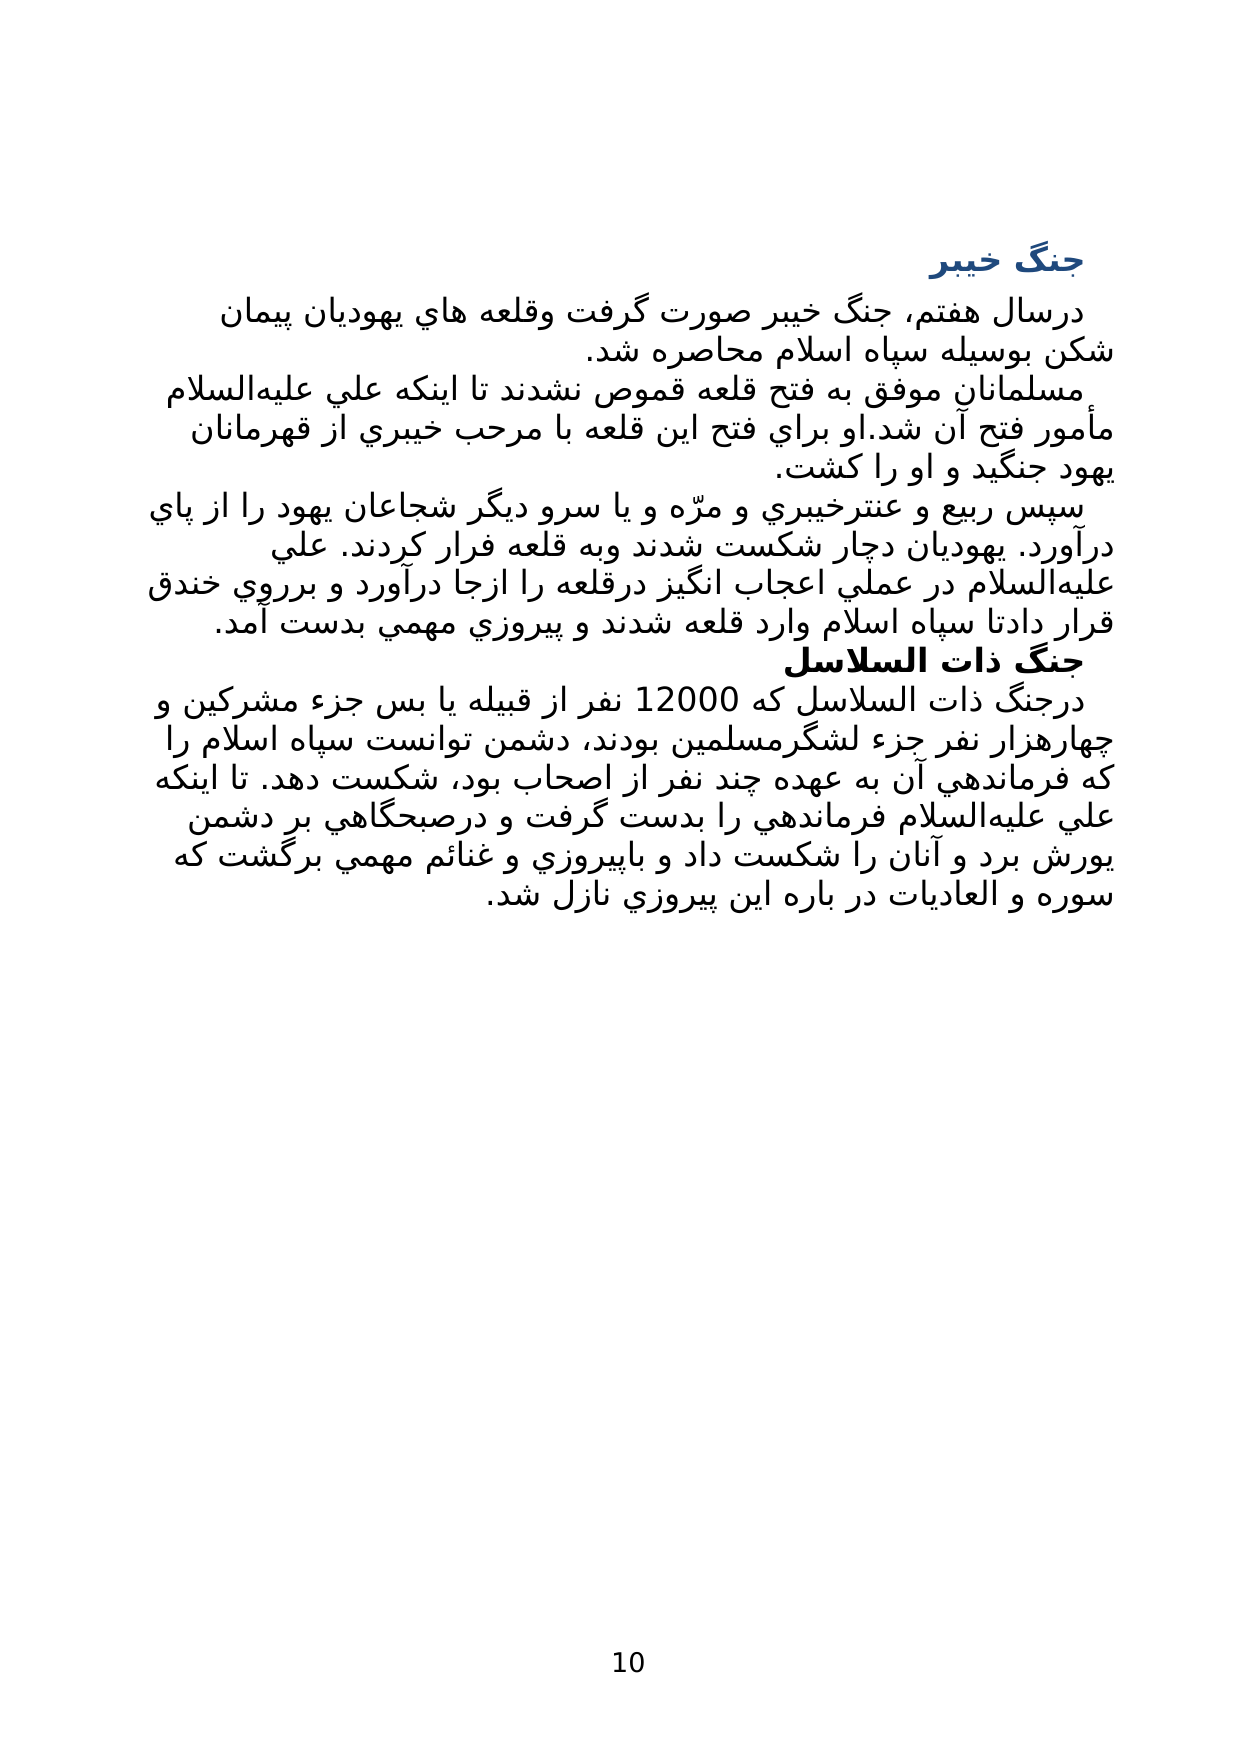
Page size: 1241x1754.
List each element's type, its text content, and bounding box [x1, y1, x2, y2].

text درسال هفتم، جنگ خيبر صورت گرفت وقلعه هاي يهوديان پيمان شكن بوسيله سپاه اسلام محاصره شد. [141, 292, 1116, 369]
text سپس ربيع و عنترخيبري و مرّه و يا سرو ديگر شجاعان يهود را از پاي درآورد. يهوديان دچار شكست شدند وبه قلعه فرار كردند. علي عليه‌السلام در عملي اعجاب انگيز درقلعه را ازجا درآورد و برروي خندق قرار دادتا سپاه اسلام وارد قلعه شدند و پيروزي مهمي بدست آمد. [141, 486, 1116, 642]
text مسلمانان موفق به فتح قلعه قموص نشدند تا اينكه علي عليه‌السلام مأمور فتح آن شد.او براي فتح اين قلعه با مرحب خيبري از قهرمانان يهود جنگيد و او را كشت. [141, 369, 1116, 486]
text درجنگ ذات السلاسل كه 12000 نفر از قبيله يا بس جزء مشركين و چهارهزار نفر جزء لشگرمسلمين بودند، دشمن توانست سپاه اسلام را كه فرماندهي آن به عهده چند نفر از اصحاب بود، شكست دهد. تا اينكه علي عليه‌السلام فرماندهي را بدست گرفت و درصبحگاهي بر دشمن يورش برد و آنان را شكست داد و باپيروزي و غنائم مهمي برگشت كه سوره و العاديات در باره اين پيروزي نازل شد. [141, 680, 1116, 913]
text جنگ ذات السلاسل [141, 642, 1116, 680]
subtitle جنگ خيبر [141, 241, 1116, 279]
